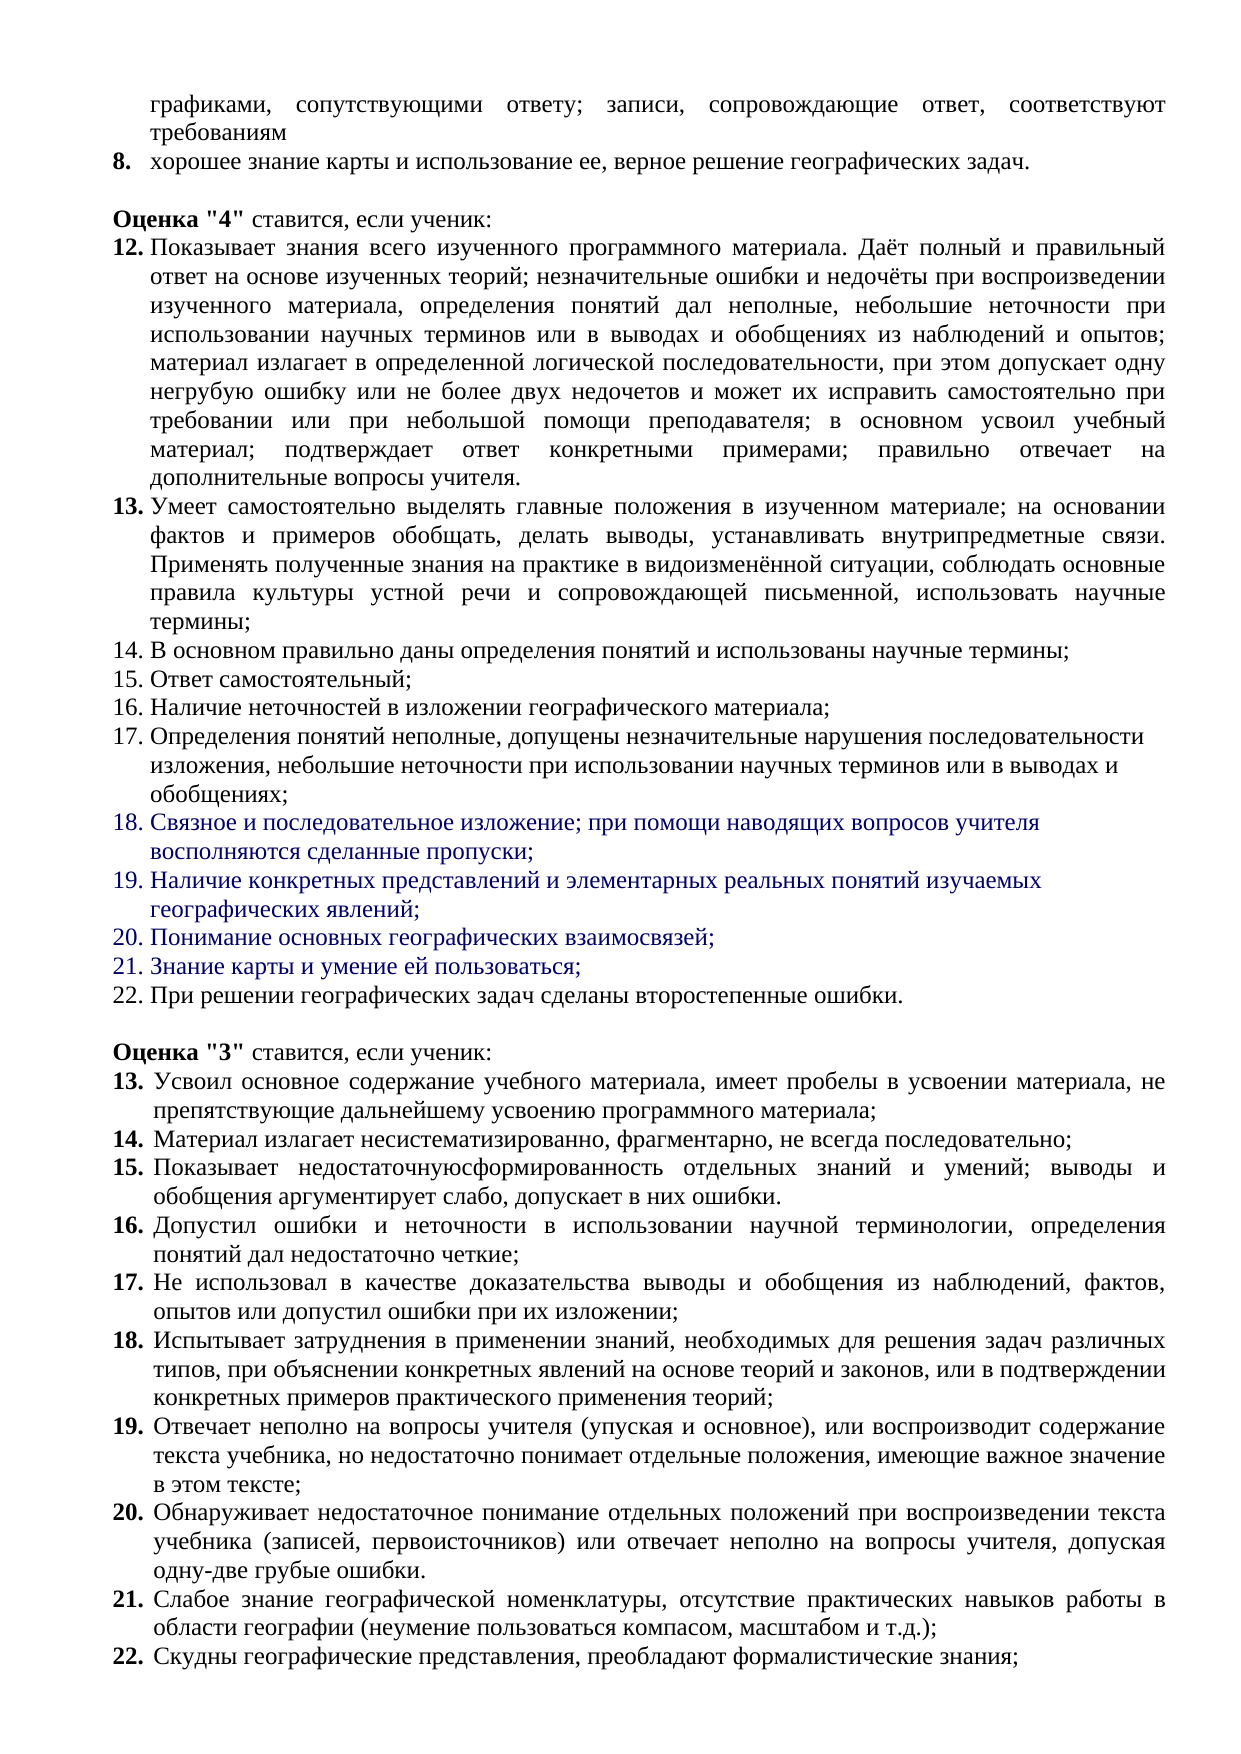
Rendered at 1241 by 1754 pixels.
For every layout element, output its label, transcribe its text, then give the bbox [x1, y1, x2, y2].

list Наличие неточностей в изложении географического материала; [112, 692, 1167, 721]
list Умеет самостоятельно выделять главные положения в изученном материале; на основании фактов и примеров обобщать, делать выводы, устанавливать внутрипредметные связи. Применять полученные знания на практике в видоизменённой ситуации, соблюдать основные правила культуры устной речи и сопровождающей письменной, использовать научные термины; [112, 491, 1167, 635]
list Усвоил основное содержание учебного материала, имеет пробелы в усвоении материала, не препятствующие дальнейшему усвоению программного материала; [112, 1066, 1167, 1124]
text Оценка "4" ставится, если ученик: [112, 204, 1167, 232]
list Скудны географические представления, преобладают формалистические знания; [112, 1641, 1167, 1670]
list В основном правильно даны определения понятий и использованы научные термины; [112, 635, 1167, 664]
list Материал излагает несистематизированно, фрагментарно, не всегда последовательно; [112, 1124, 1167, 1152]
list Знание карты и умение ей пользоваться; [112, 951, 1167, 980]
list Обнаруживает недостаточное понимание отдельных положений при воспроизведении текста учебника (записей, первоисточников) или отвечает неполно на вопросы учителя, допуская одну-две грубые ошибки. [112, 1497, 1167, 1584]
list При решении географических задач сделаны второстепенные ошибки. [112, 980, 1167, 1009]
list Ответ самостоятельный; [112, 664, 1167, 692]
list Связное и последовательное изложение; при помощи наводящих вопросов учителя восполняются сделанные пропуски; [112, 807, 1167, 865]
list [112, 89, 1167, 146]
list Наличие конкретных представлений и элементарных реальных понятий изучаемых географических явлений; [112, 865, 1167, 922]
list Показывает недостаточнуюсформированность отдельных знаний и умений; выводы и обобщения аргументирует слабо, допускает в них ошибки. [112, 1152, 1167, 1210]
list хорошее знание карты и использование ее, верное решение географических задач. [112, 146, 1167, 175]
list Слабое знание географической номенклатуры, отсутствие практических навыков работы в области географии (неумение пользоваться компасом, масштабом и т.д.); [112, 1584, 1167, 1641]
list Отвечает неполно на вопросы учителя (упуская и основное), или воспроизводит содержание текста учебника, но недостаточно понимает отдельные положения, имеющие важное значение в этом тексте; [112, 1411, 1167, 1497]
list Не использовал в качестве доказательства выводы и обобщения из наблюдений, фактов, опытов или допустил ошибки при их изложении; [112, 1267, 1167, 1325]
list Определения понятий неполные, допущены незначительные нарушения последовательности изложения, небольшие неточности при использовании научных терминов или в выводах и обобщениях; [112, 721, 1167, 807]
list Понимание основных географических взаимосвязей; [112, 922, 1167, 951]
list Показывает знания всего изученного программного материала. Даёт полный и правильный ответ на основе изученных теорий; незначительные ошибки и недочёты при воспроизведении изученного материала, определения понятий дал неполные, небольшие неточности при использовании научных терминов или в выводах и обобщениях из наблюдений и опытов; материал излагает в определенной логической последовательности, при этом допускает одну негрубую ошибку или не более двух недочетов и может их исправить самостоятельно при требовании или при небольшой помощи преподавателя; в основном усвоил учебный материал; подтверждает ответ конкретными примерами; правильно отвечает на дополнительные вопросы учителя. [112, 232, 1167, 491]
list Допустил ошибки и неточности в использовании научной терминологии, определения понятий дал недостаточно четкие; [112, 1210, 1167, 1267]
list Испытывает затруднения в применении знаний, необходимых для решения задач различных типов, при объяснении конкретных явлений на основе теорий и законов, или в подтверждении конкретных примеров практического применения теорий; [112, 1325, 1167, 1411]
text Оценка "3" ставится, если ученик: [112, 1037, 1167, 1066]
